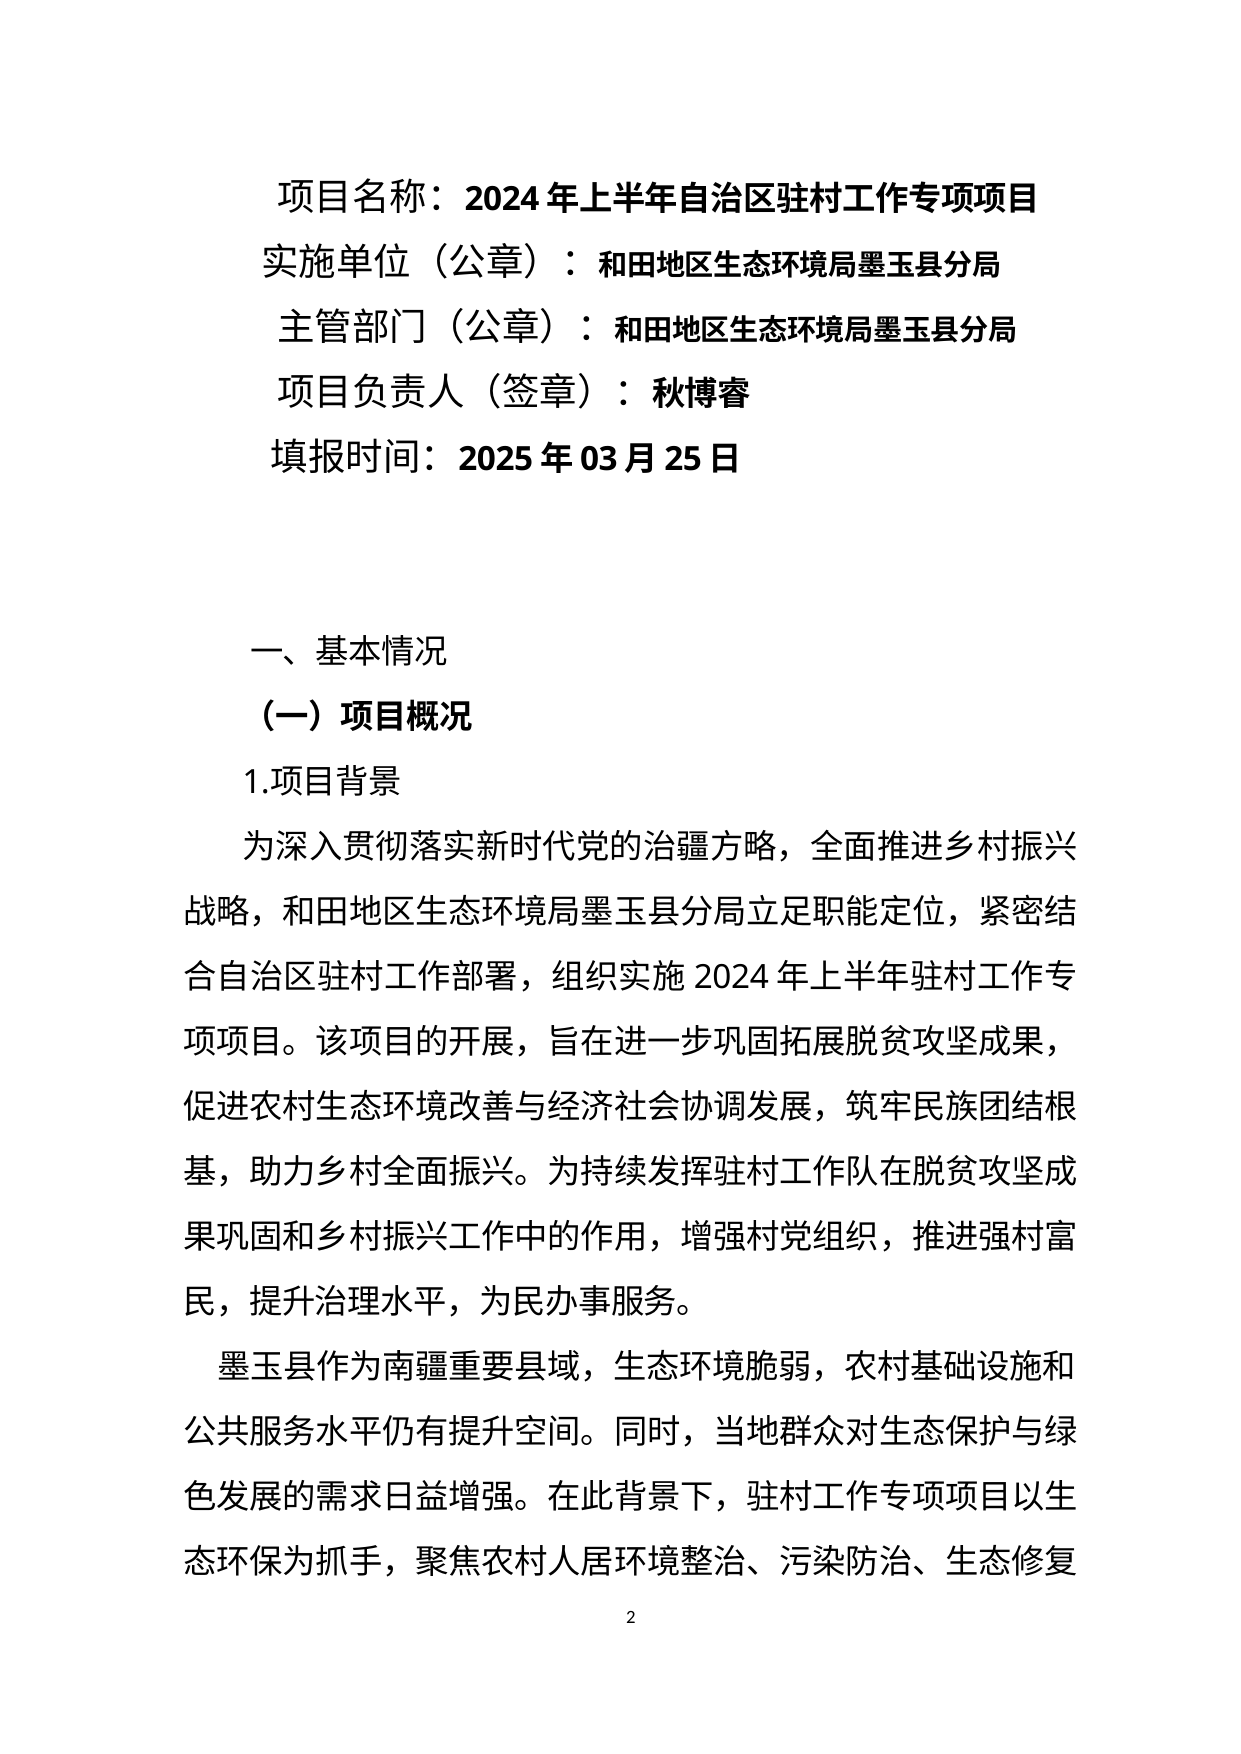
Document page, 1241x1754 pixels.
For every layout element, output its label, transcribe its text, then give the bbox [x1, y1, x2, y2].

text 实施单位（公章）：和田地区生态环境局墨玉县分局 [183, 227, 1078, 292]
text （一）项目概况 [183, 682, 1078, 747]
text 一、基本情况 [183, 617, 1078, 682]
text 项目负责人（签章）：秋博睿 [183, 357, 1078, 422]
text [183, 812, 1078, 1592]
text 项目名称：2024年上半年自治区驻村工作专项项目 [183, 162, 1078, 227]
text 1.项目背景 [183, 747, 1078, 812]
text 主管部门（公章）：和田地区生态环境局墨玉县分局 [183, 292, 1078, 357]
text 填报时间：2025年03月25日 [211, 422, 1078, 487]
